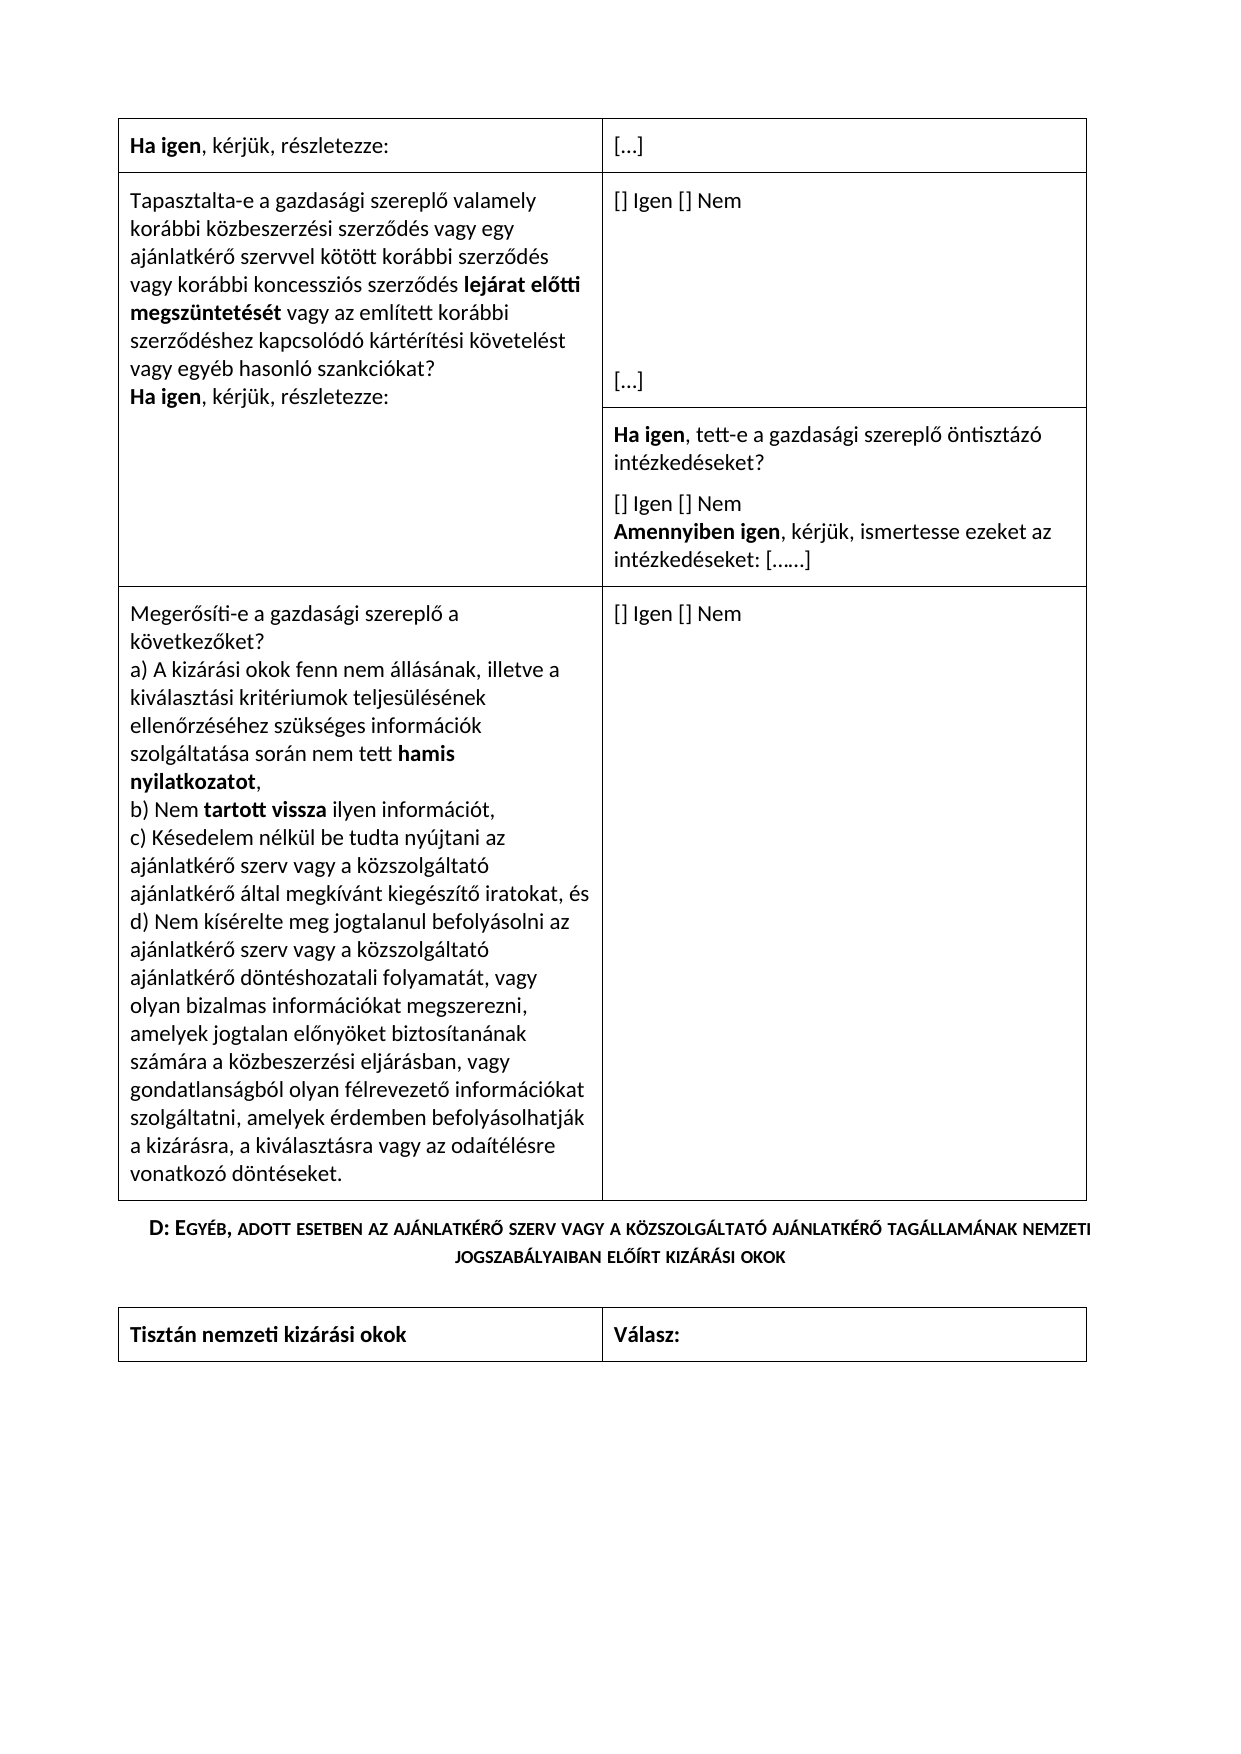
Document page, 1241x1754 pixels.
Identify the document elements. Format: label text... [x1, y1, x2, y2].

table_cell [] Igen [] Nem [603, 587, 1086, 1200]
table_cell Tapasztalta-e a gazdasági szereplő valamely korábbi közbeszerzési szerződés vagy egy ajánlatkérő szervvel kötött korábbi szerződés vagy korábbi koncessziós szerződés lejárat előtti megszüntetését vagy az említett korábbi szerződéshez kapcsolódó kártérítési követelést vagy egyéb hasonló szankciókat? Ha igen, kérjük, részletezze: [119, 173, 602, 586]
table_cell Ha igen, tett-e a gazdasági szereplő öntisztázó intézkedéseket? [] Igen [] Nem Amennyiben igen, kérjük, ismertesse ezeket az intézkedéseket: [……] [603, 408, 1086, 586]
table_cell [119, 119, 602, 172]
table_header Válasz: [603, 1308, 1086, 1361]
table_cell Megerősíti-e a gazdasági szereplő a következőket? a) A kizárási okok fenn nem állásának, illetve a kiválasztási kritériumok teljesülésének ellenőrzéséhez szükséges információk szolgáltatása során nem tett hamis nyilatkozatot, b) Nem tartott vissza ilyen információt, c) Késedelem nélkül be tudta nyújtani az ajánlatkérő szerv vagy a közszolgáltató ajánlatkérő által megkívánt kiegészítő iratokat, és d) Nem kísérelte meg jogtalanul befolyásolni az ajánlatkérő szerv vagy a közszolgáltató ajánlatkérő döntéshozatali folyamatát, vagy olyan bizalmas információkat megszerezni, amelyek jogtalan előnyöket biztosítanának számára a közbeszerzési eljárásban, vagy gondatlanságból olyan félrevezető információkat szolgáltatni, amelyek érdemben befolyásolhatják a kizárásra, a kiválasztásra vagy az odaítélésre vonatkozó döntéseket. [119, 587, 602, 1200]
table_cell [] Igen [] Nem […] [603, 119, 1086, 172]
table_cell [] Igen [] Nem […] [603, 173, 1086, 407]
text D: Egyéb, adott esetben az ajánlatkérő szerv vagy a közszolgáltató ajánlatkérő tagállamának nemzeti jogszabályaiban előírt kizárási okok [118, 1213, 1122, 1269]
table_header Tisztán nemzeti kizárási okok [119, 1308, 602, 1361]
